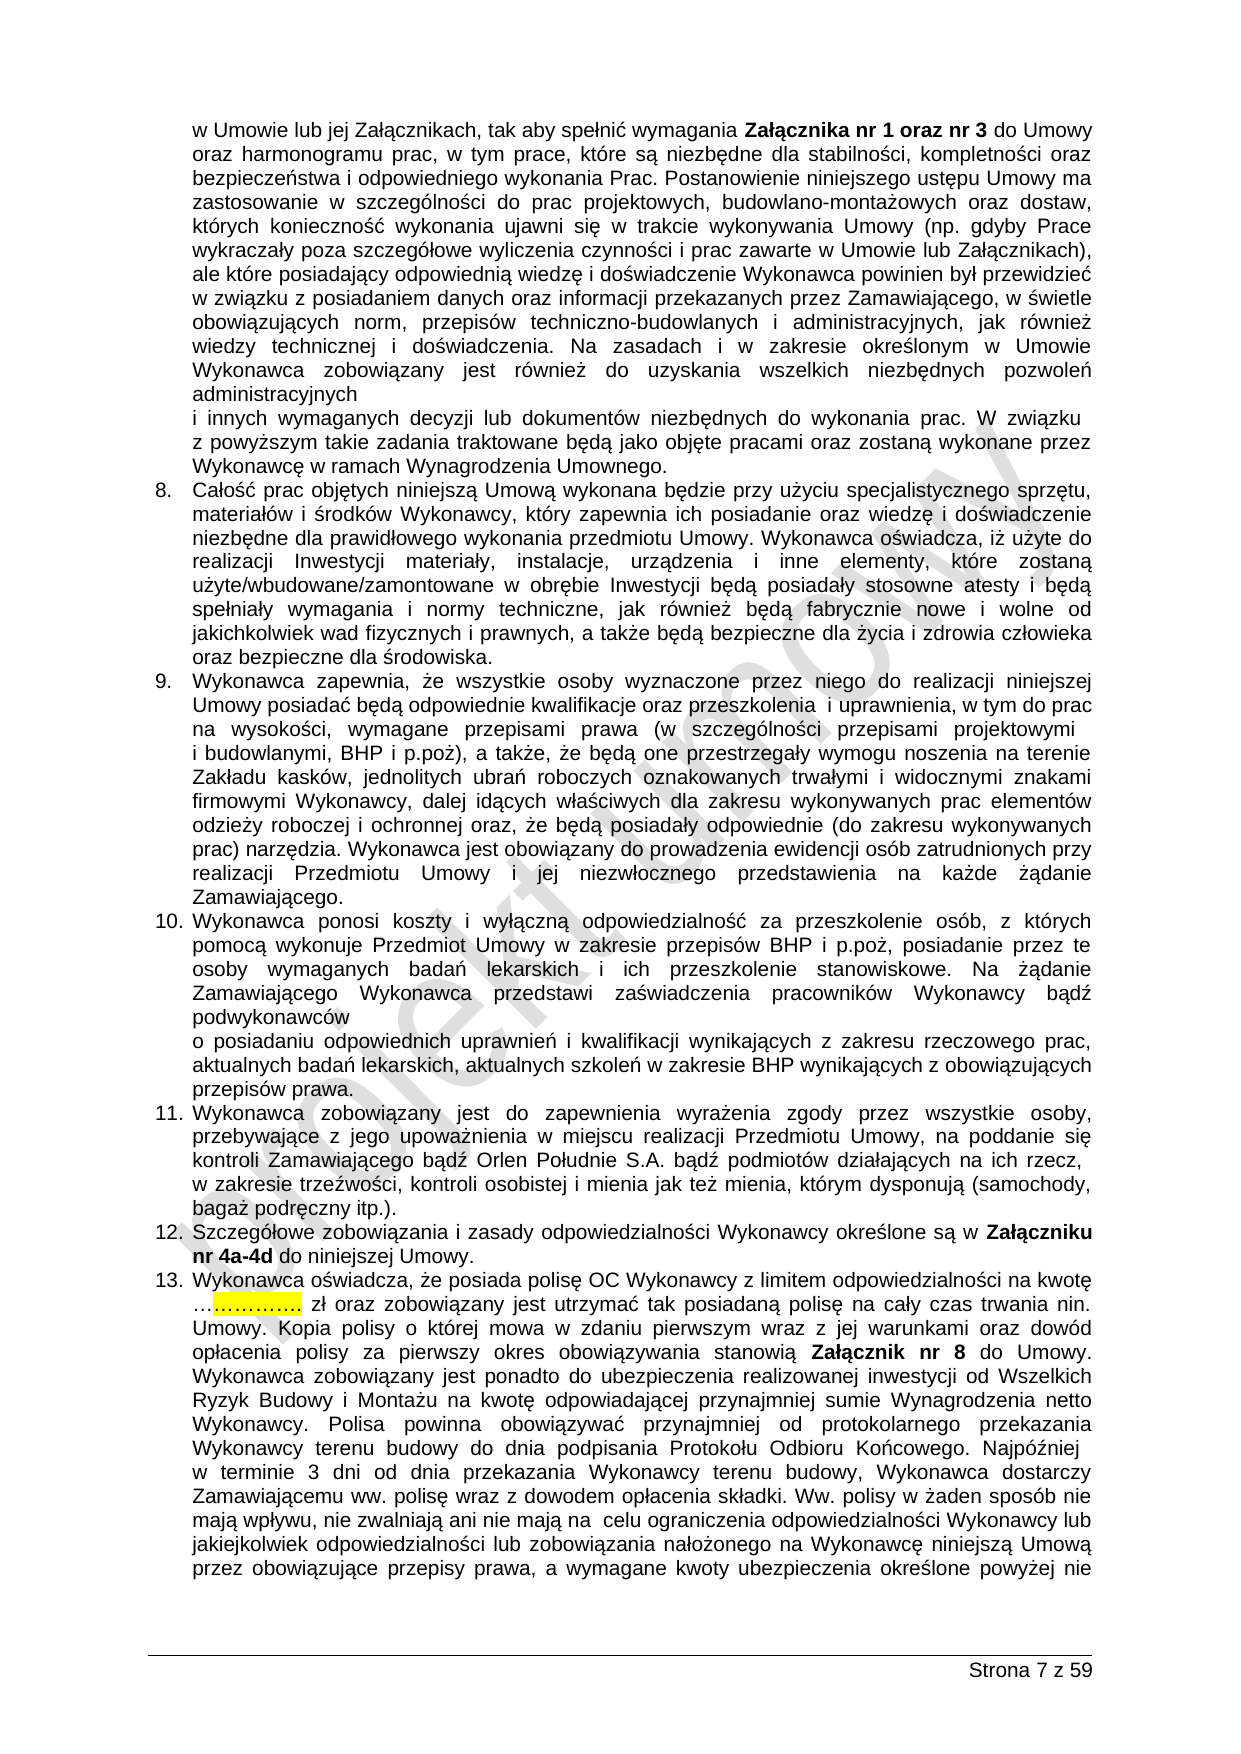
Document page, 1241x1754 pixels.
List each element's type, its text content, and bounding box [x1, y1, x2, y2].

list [155, 118, 1092, 477]
list Wykonawca zapewnia, że wszystkie osoby wyznaczone przez niego do realizacji niniejszej Umowy posiadać będą odpowiednie kwalifikacje oraz przeszkolenia i uprawnienia, w tym do prac na wysokości, wymagane przepisami prawa (w szczególności przepisami projektowymi i budowlanymi, BHP i p.poż), a także, że będą one przestrzegały wymogu noszenia na terenie Zakładu kasków, jednolitych ubrań roboczych oznakowanych trwałymi i widocznymi znakami firmowymi Wykonawcy, dalej idących właściwych dla zakresu wykonywanych prac elementów odzieży roboczej i ochronnej oraz, że będą posiadały odpowiednie (do zakresu wykonywanych prac) narzędzia. Wykonawca jest obowiązany do prowadzenia ewidencji osób zatrudnionych przy realizacji Przedmiotu Umowy i jej niezwłocznego przedstawienia na każde żądanie Zamawiającego. [155, 669, 1092, 909]
list Wykonawca zobowiązany jest do zapewnienia wyrażenia zgody przez wszystkie osoby, przebywające z jego upoważnienia w miejscu realizacji Przedmiotu Umowy, na poddanie się kontroli Zamawiającego bądź Orlen Południe S.A. bądź podmiotów działających na ich rzecz, w zakresie trzeźwości, kontroli osobistej i mienia jak też mienia, którym dysponują (samochody, bagaż podręczny itp.). [155, 1100, 1092, 1220]
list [155, 1268, 1092, 1579]
list Całość prac objętych niniejszą Umową wykonana będzie przy użyciu specjalistycznego sprzętu, materiałów i środków Wykonawcy, który zapewnia ich posiadanie oraz wiedzę i doświadczenie niezbędne dla prawidłowego wykonania przedmiotu Umowy. Wykonawca oświadcza, iż użyte do realizacji Inwestycji materiały, instalacje, urządzenia i inne elementy, które zostaną użyte/wbudowane/zamontowane w obrębie Inwestycji będą posiadały stosowne atesty i będą spełniały wymagania i normy techniczne, jak również będą fabrycznie nowe i wolne od jakichkolwiek wad fizycznych i prawnych, a także będą bezpieczne dla życia i zdrowia człowieka oraz bezpieczne dla środowiska. [155, 477, 1092, 669]
list Wykonawca ponosi koszty i wyłączną odpowiedzialność za przeszkolenie osób, z których pomocą wykonuje Przedmiot Umowy w zakresie przepisów BHP i p.poż, posiadanie przez te osoby wymaganych badań lekarskich i ich przeszkolenie stanowiskowe. Na żądanie Zamawiającego Wykonawca przedstawi zaświadczenia pracowników Wykonawcy bądź podwykonawców o posiadaniu odpowiednich uprawnień i kwalifikacji wynikających z zakresu rzeczowego prac, aktualnych badań lekarskich, aktualnych szkoleń w zakresie BHP wynikających z obowiązujących przepisów prawa. [155, 909, 1092, 1100]
list Szczegółowe zobowiązania i zasady odpowiedzialności Wykonawcy określone są w Załączniku nr 4a-4d do niniejszej Umowy. [155, 1220, 1092, 1268]
